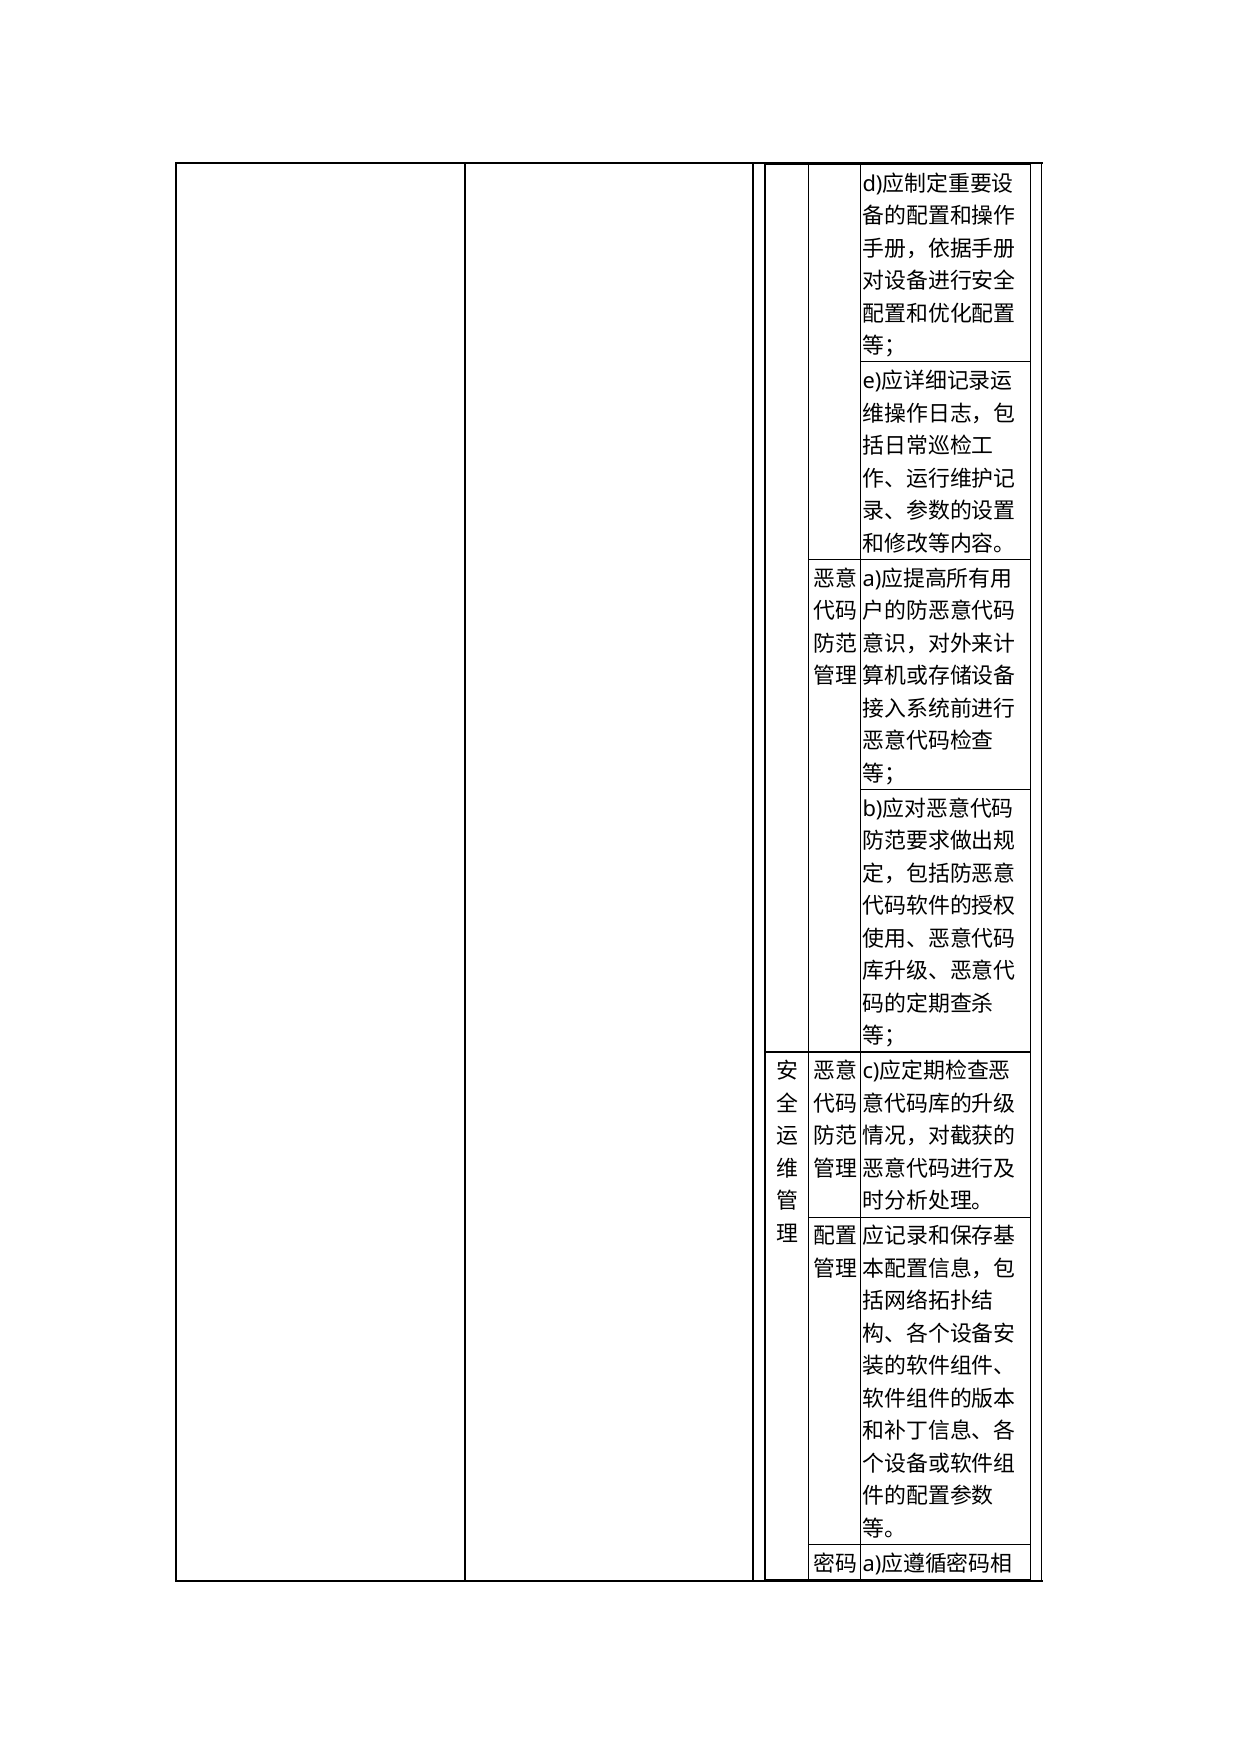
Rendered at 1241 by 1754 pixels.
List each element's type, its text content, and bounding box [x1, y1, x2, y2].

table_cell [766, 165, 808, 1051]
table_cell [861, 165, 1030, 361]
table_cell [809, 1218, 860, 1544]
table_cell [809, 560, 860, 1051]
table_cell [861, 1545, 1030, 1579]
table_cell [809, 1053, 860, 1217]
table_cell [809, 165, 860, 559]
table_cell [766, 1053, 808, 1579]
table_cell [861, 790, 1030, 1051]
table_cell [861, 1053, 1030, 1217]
table_cell [466, 164, 752, 1580]
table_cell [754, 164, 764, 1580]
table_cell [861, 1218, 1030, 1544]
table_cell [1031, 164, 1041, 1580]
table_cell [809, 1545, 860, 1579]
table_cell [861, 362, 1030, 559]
table_cell 1 [177, 164, 464, 1580]
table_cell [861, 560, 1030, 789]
